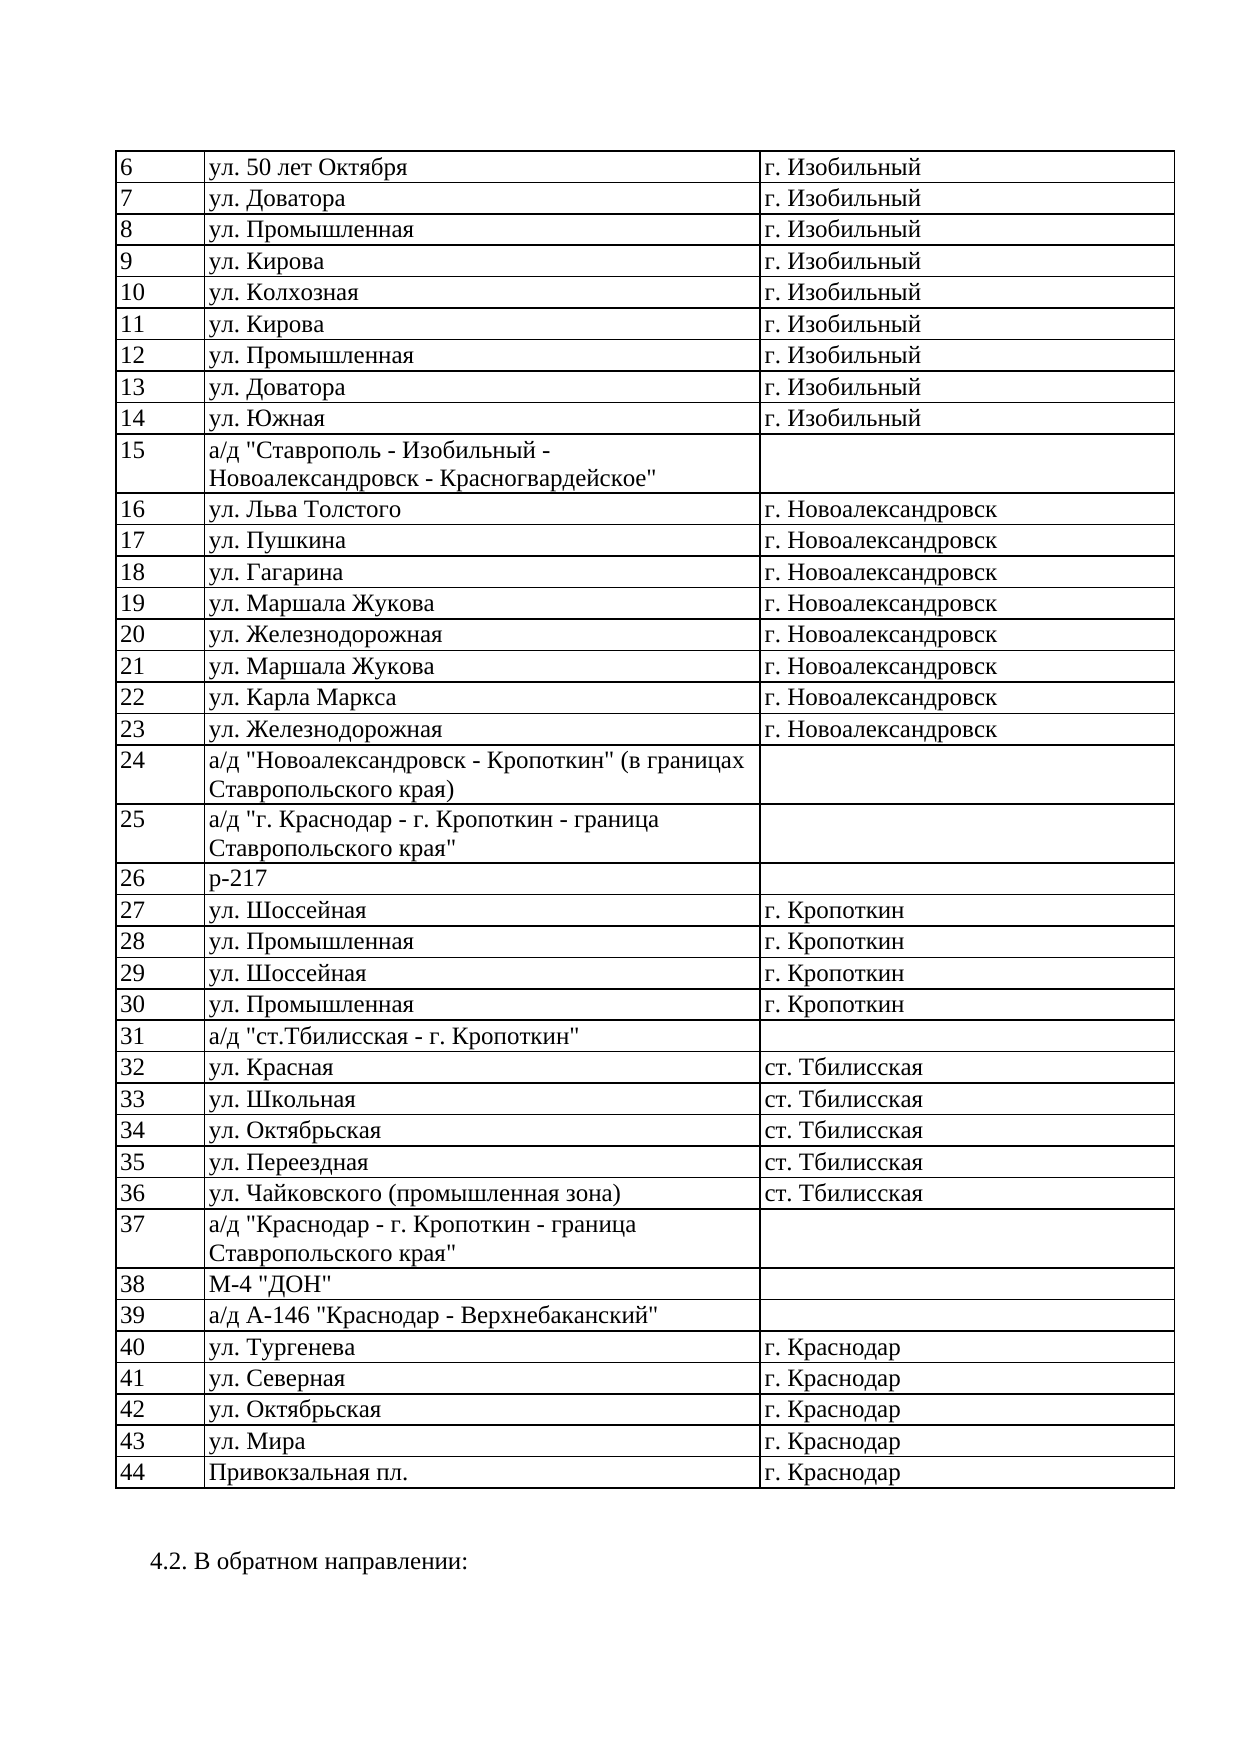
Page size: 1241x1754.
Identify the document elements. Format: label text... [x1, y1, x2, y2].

table_cell 8 [117, 215, 204, 244]
table_cell г. Краснодар [761, 1457, 1174, 1487]
table_cell г. Краснодар [761, 1395, 1174, 1424]
table_cell [761, 864, 1174, 893]
table_cell г. Изобильный [761, 277, 1174, 307]
table_cell Привокзальная пл. [205, 1457, 759, 1487]
table_cell г. Новоалександровск [761, 651, 1174, 681]
table_cell ул. Гагарина [205, 557, 759, 587]
table_cell 9 [117, 246, 204, 276]
table_cell ст. Тбилисская [761, 1147, 1174, 1177]
table_cell ст. Тбилисская [761, 1115, 1174, 1145]
table_cell [761, 435, 1174, 492]
table_cell 23 [117, 714, 204, 744]
table_cell 30 [117, 990, 204, 1019]
table_cell ул. Чайковского (промышленная зона) [205, 1178, 759, 1208]
table_cell 29 [117, 958, 204, 988]
table_cell г. Изобильный [761, 340, 1174, 370]
table_cell 25 [117, 805, 204, 862]
table_cell 19 [117, 588, 204, 618]
table_cell ул. Льва Толстого [205, 494, 759, 524]
table_cell ул. Южная [205, 403, 759, 433]
table_cell г. Кропоткин [761, 958, 1174, 988]
table_cell [761, 1210, 1174, 1267]
table_cell ст. Тбилисская [761, 1178, 1174, 1208]
table_cell а/д "Новоалександровск - Кропоткин" (в границах Ставропольского края) [205, 746, 759, 803]
table_cell 31 [117, 1021, 204, 1051]
table_cell г. Новоалександровск [761, 494, 1174, 524]
table_cell ул. Маршала Жукова [205, 588, 759, 618]
table_cell 12 [117, 340, 204, 370]
table_cell М-4 "ДОН" [205, 1269, 759, 1298]
table_cell г. Изобильный [761, 183, 1174, 213]
table_cell 28 [117, 927, 204, 956]
table_cell г. Кропоткин [761, 990, 1174, 1019]
table_cell г. Краснодар [761, 1426, 1174, 1456]
table_cell 13 [117, 372, 204, 402]
table_cell [761, 1269, 1174, 1298]
text 4.2. В обратном направлении: [150, 1546, 1090, 1575]
table_cell ул. Шоссейная [205, 958, 759, 988]
table_cell 43 [117, 1426, 204, 1456]
table_cell [761, 746, 1174, 803]
table_cell ул. Шоссейная [205, 895, 759, 925]
table_cell 35 [117, 1147, 204, 1177]
table_cell [761, 1021, 1174, 1051]
table_cell ул. Карла Маркса [205, 683, 759, 712]
table_cell 37 [117, 1210, 204, 1267]
table_cell 32 [117, 1052, 204, 1082]
table_cell г. Новоалександровск [761, 525, 1174, 555]
table_cell г. Новоалександровск [761, 620, 1174, 649]
table_cell 36 [117, 1178, 204, 1208]
table_cell 17 [117, 525, 204, 555]
table_cell ул. Промышленная [205, 927, 759, 956]
table_cell ул. Тургенева [205, 1332, 759, 1361]
table_cell ул. Северная [205, 1363, 759, 1393]
table_cell ул. Промышленная [205, 340, 759, 370]
table_cell г. Кропоткин [761, 927, 1174, 956]
table_cell 26 [117, 864, 204, 893]
table_cell 15 [117, 435, 204, 492]
table_cell а/д "г. Краснодар - г. Кропоткин - граница Ставропольского края" [205, 805, 759, 862]
table_cell г. Изобильный [761, 246, 1174, 276]
table_cell г. Краснодар [761, 1363, 1174, 1393]
table_cell ул. Колхозная [205, 277, 759, 307]
table_cell 34 [117, 1115, 204, 1145]
table_cell ул. Доватора [205, 183, 759, 213]
table_cell ул. Кирова [205, 246, 759, 276]
table_cell ул. Кирова [205, 309, 759, 339]
table_cell [761, 805, 1174, 862]
table_cell 33 [117, 1084, 204, 1114]
table_cell 40 [117, 1332, 204, 1361]
table_cell ул. Промышленная [205, 990, 759, 1019]
table_cell 39 [117, 1300, 204, 1330]
table_cell 44 [117, 1457, 204, 1487]
table_cell а/д "Ставрополь - Изобильный - Новоалександровск - Красногвардейское" [205, 435, 759, 492]
table_cell 42 [117, 1395, 204, 1424]
table_cell г. Изобильный [761, 152, 1174, 181]
table_cell 22 [117, 683, 204, 712]
table_cell 41 [117, 1363, 204, 1393]
table_cell ул. Железнодорожная [205, 620, 759, 649]
table_cell ул. Доватора [205, 372, 759, 402]
table_cell а/д "Краснодар - г. Кропоткин - граница Ставропольского края" [205, 1210, 759, 1267]
table_cell г. Новоалександровск [761, 714, 1174, 744]
table_cell 20 [117, 620, 204, 649]
table_cell г. Изобильный [761, 309, 1174, 339]
table_cell ул. Школьная [205, 1084, 759, 1114]
table_cell а/д "ст.Тбилисская - г. Кропоткин" [205, 1021, 759, 1051]
table_cell 10 [117, 277, 204, 307]
table_cell ул. Октябрьская [205, 1115, 759, 1145]
table_cell г. Новоалександровск [761, 683, 1174, 712]
table_cell 7 [117, 183, 204, 213]
table_cell г. Новоалександровск [761, 557, 1174, 587]
table_cell 11 [117, 309, 204, 339]
table_cell ул. Красная [205, 1052, 759, 1082]
table_cell а/д А-146 "Краснодар - Верхнебаканский" [205, 1300, 759, 1330]
table_cell г. Новоалександровск [761, 588, 1174, 618]
table_cell ул. Маршала Жукова [205, 651, 759, 681]
table_cell г. Кропоткин [761, 895, 1174, 925]
table_cell ул. Железнодорожная [205, 714, 759, 744]
table_cell ст. Тбилисская [761, 1084, 1174, 1114]
table_cell ул. 50 лет Октября [205, 152, 759, 181]
table_cell г. Краснодар [761, 1332, 1174, 1361]
table_cell 16 [117, 494, 204, 524]
table_cell ст. Тбилисская [761, 1052, 1174, 1082]
table_cell 6 [117, 152, 204, 181]
table_cell ул. Октябрьская [205, 1395, 759, 1424]
table_cell г. Изобильный [761, 372, 1174, 402]
table_cell ул. Переездная [205, 1147, 759, 1177]
table_cell 24 [117, 746, 204, 803]
table_cell 14 [117, 403, 204, 433]
table_cell 18 [117, 557, 204, 587]
table_cell р-217 [205, 864, 759, 893]
table_cell ул. Промышленная [205, 215, 759, 244]
table_cell г. Изобильный [761, 215, 1174, 244]
table_cell 27 [117, 895, 204, 925]
table_cell [761, 1300, 1174, 1330]
table_cell 21 [117, 651, 204, 681]
table_cell г. Изобильный [761, 403, 1174, 433]
table_cell ул. Мира [205, 1426, 759, 1456]
table_cell ул. Пушкина [205, 525, 759, 555]
table_cell 38 [117, 1269, 204, 1298]
